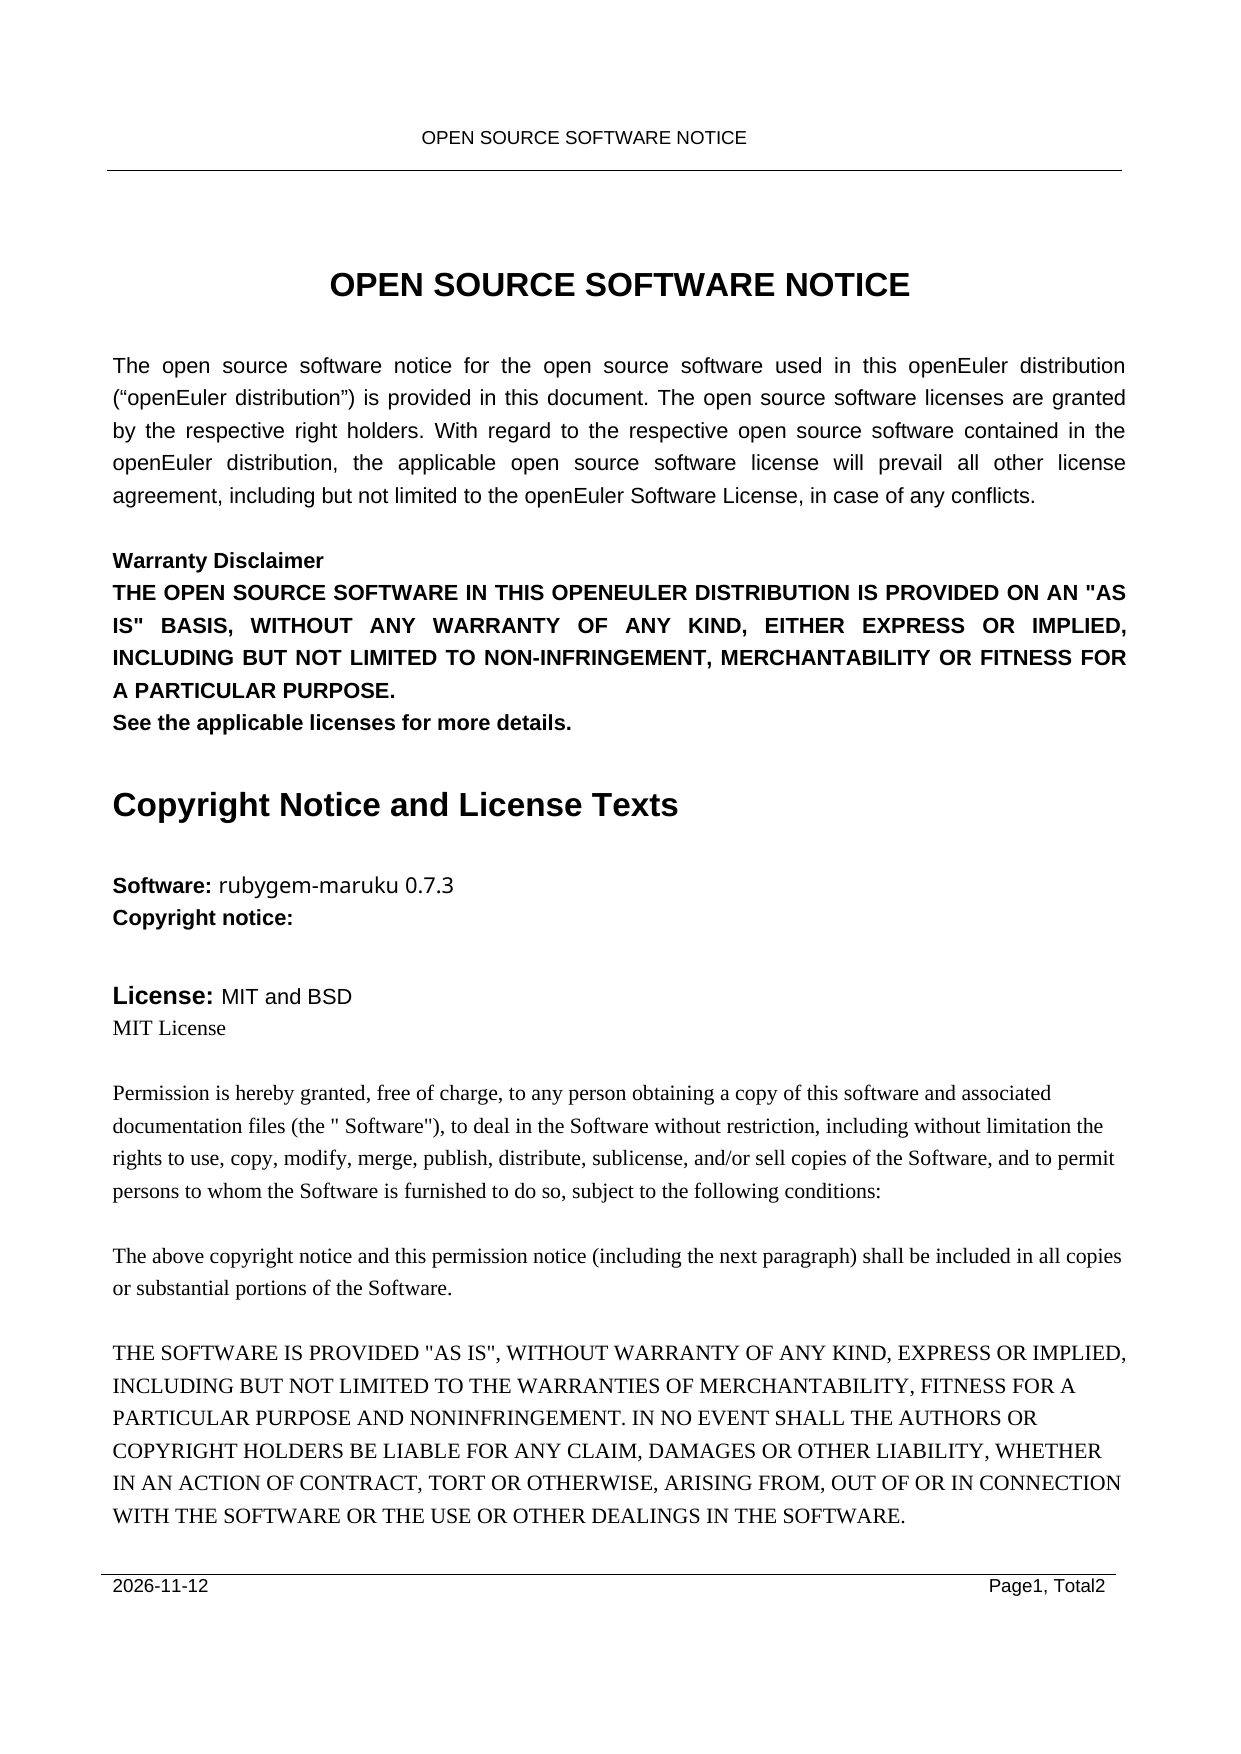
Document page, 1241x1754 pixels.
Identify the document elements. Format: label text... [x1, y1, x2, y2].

text Copyright Notice and License Texts [112, 771, 1128, 836]
text Warranty Disclaimer [112, 544, 1128, 576]
text The open source software notice for the open source software used in this openEuler distribution (“openEuler distribution”) is provided in this document. The open source software licenses are granted by the respective right holders. With regard to the respective open source software contained in the openEuler distribution, the applicable open source software license will prevail all other license agreement, including but not limited to the openEuler Software License, in case of any conflicts. [112, 349, 1128, 511]
text Copyright notice: [112, 901, 1128, 934]
text License: MIT and BSD [112, 979, 1128, 1012]
text THE OPEN SOURCE SOFTWARE IN THIS OPENEULER DISTRIBUTION IS PROVIDED ON AN "AS IS" BASIS, WITHOUT ANY WARRANTY OF ANY KIND, EITHER EXPRESS OR IMPLIED, INCLUDING BUT NOT LIMITED TO NON-INFRINGEMENT, MERCHANTABILITY OR FITNESS FOR A PARTICULAR PURPOSE. See the applicable licenses for more details. [112, 576, 1128, 739]
text OPEN SOURCE SOFTWARE NOTICE [112, 251, 1128, 316]
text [112, 1012, 1128, 1532]
title Software: rubygem-maruku 0.7.3 [112, 869, 1128, 901]
